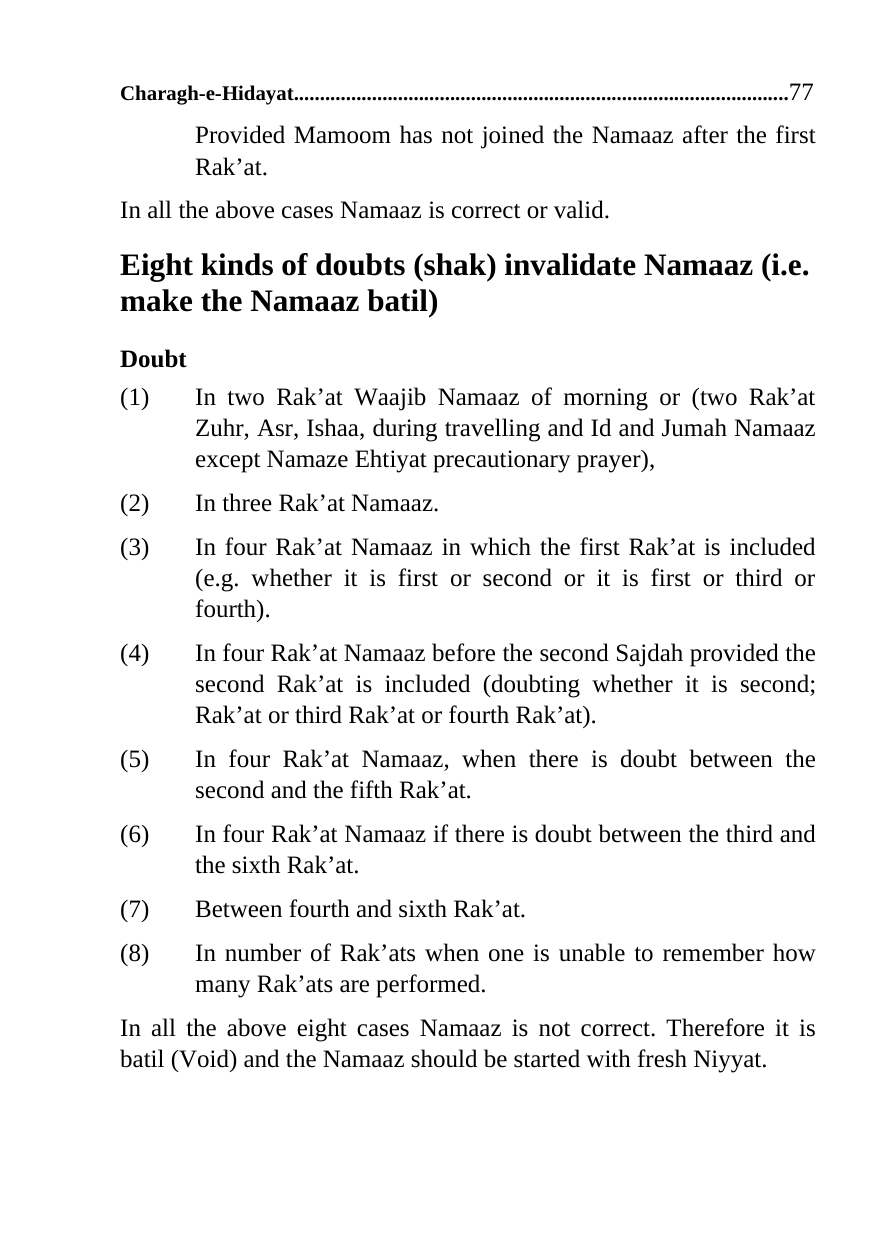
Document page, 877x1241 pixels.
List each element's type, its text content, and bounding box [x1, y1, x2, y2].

text In all the above eight cases Namaaz is not correct. Therefore it is batil (Void) and the Namaaz should be started with fresh Niyyat. [120, 1011, 817, 1074]
text (1) In two Rak’at Waajib Namaaz of morning or (two Rak’at Zuhr, Asr, Ishaa, during travelling and Id and Jumah Namaaz except Namaze Ehtiyat precautionary prayer), [120, 380, 817, 474]
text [120, 119, 817, 181]
text (2) In three Rak’at Namaaz. [120, 486, 817, 518]
text (4) In four Rak’at Namaaz before the second Sajdah provided the second Rak’at is included (doubting whether it is second; Rak’at or third Rak’at or fourth Rak’at). [120, 636, 817, 730]
text (6) In four Rak’at Namaaz if there is doubt between the third and the sixth Rak’at. [120, 818, 817, 880]
subtitle Doubt [120, 343, 817, 374]
text In all the above cases Namaaz is correct or valid. [120, 194, 817, 225]
text (8) In number of Rak’ats when one is unable to remember how many Rak’ats are performed. [120, 936, 817, 999]
text (7) Between fourth and sixth Rak’at. [120, 893, 817, 924]
text (3) In four Rak’at Namaaz in which the first Rak’at is included (e.g. whether it is first or second or it is first or third or fourth). [120, 530, 817, 624]
text (5) In four Rak’at Namaaz, when there is doubt between the second and the fifth Rak’at. [120, 743, 817, 805]
subtitle Eight kinds of doubts (shak) invalidate Namaaz (i.e. make the Namaaz batil) [120, 246, 817, 318]
